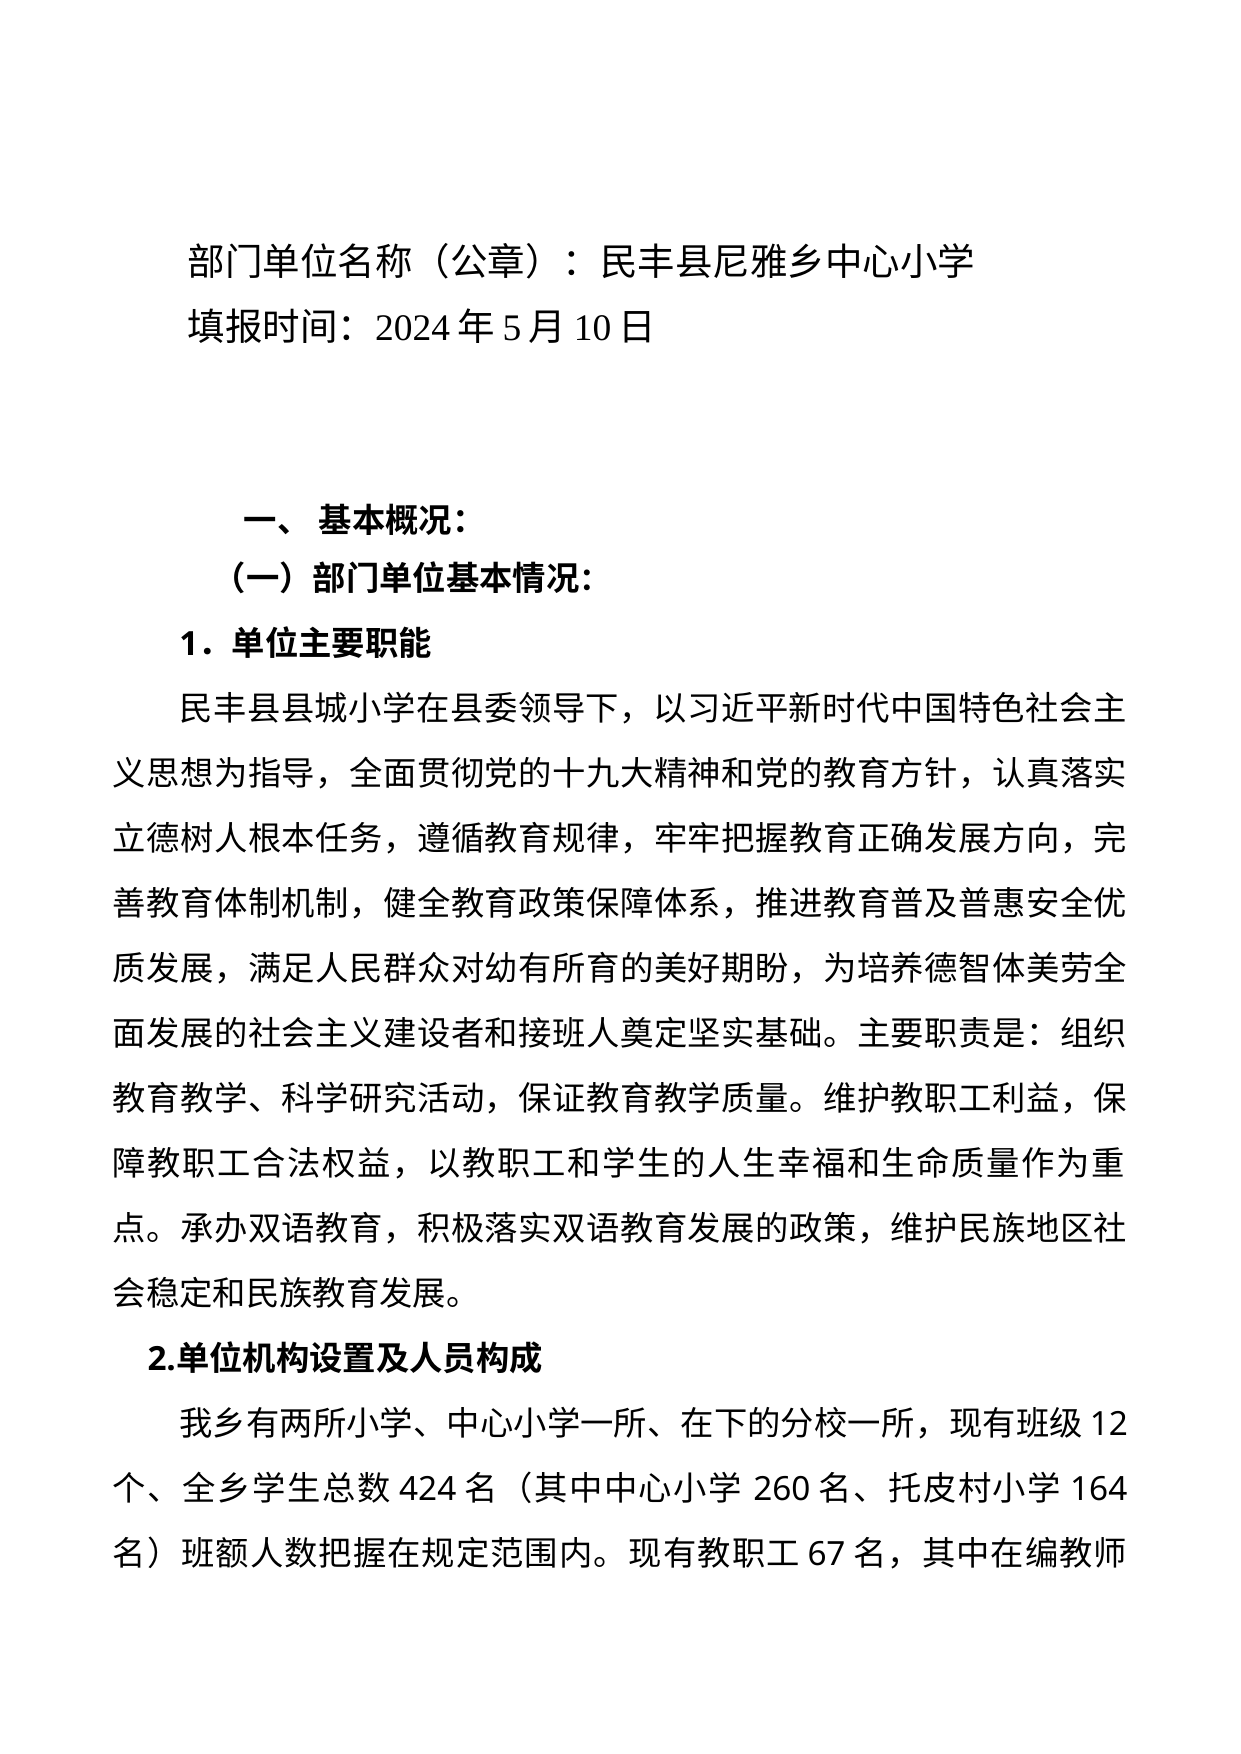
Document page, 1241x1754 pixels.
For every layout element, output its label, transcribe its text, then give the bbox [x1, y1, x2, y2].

text （一）部门单位基本情况： [112, 543, 1128, 608]
list 1．单位主要职能 [112, 608, 1128, 673]
list 民丰县县城小学在县委领导下，以习近平新时代中国特色社会主义思想为指导，全面贯彻党的十九大精神和党的教育方针，认真落实立德树人根本任务，遵循教育规律，牢牢把握教育正确发展方向，完善教育体制机制，健全教育政策保障体系，推进教育普及普惠安全优质发展，满足人民群众对幼有所育的美好期盼，为培养德智体美劳全面发展的社会主义建设者和接班人奠定坚实基础。主要职责是：组织教育教学、科学研究活动，保证教育教学质量。维护教职工利益，保障教职工合法权益，以教职工和学生的人生幸福和生命质量作为重点。承办双语教育，积极落实双语教育发展的政策，维护民族地区社会稳定和民族教育发展。 2.单位机构设置及人员构成 [112, 673, 1128, 1388]
list 基本概况： [244, 487, 1128, 543]
text 填报时间：2024年5月10日 [112, 292, 1128, 357]
text 部门单位名称（公章）：民丰县尼雅乡中心小学 [112, 227, 1128, 292]
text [112, 1388, 1128, 1583]
